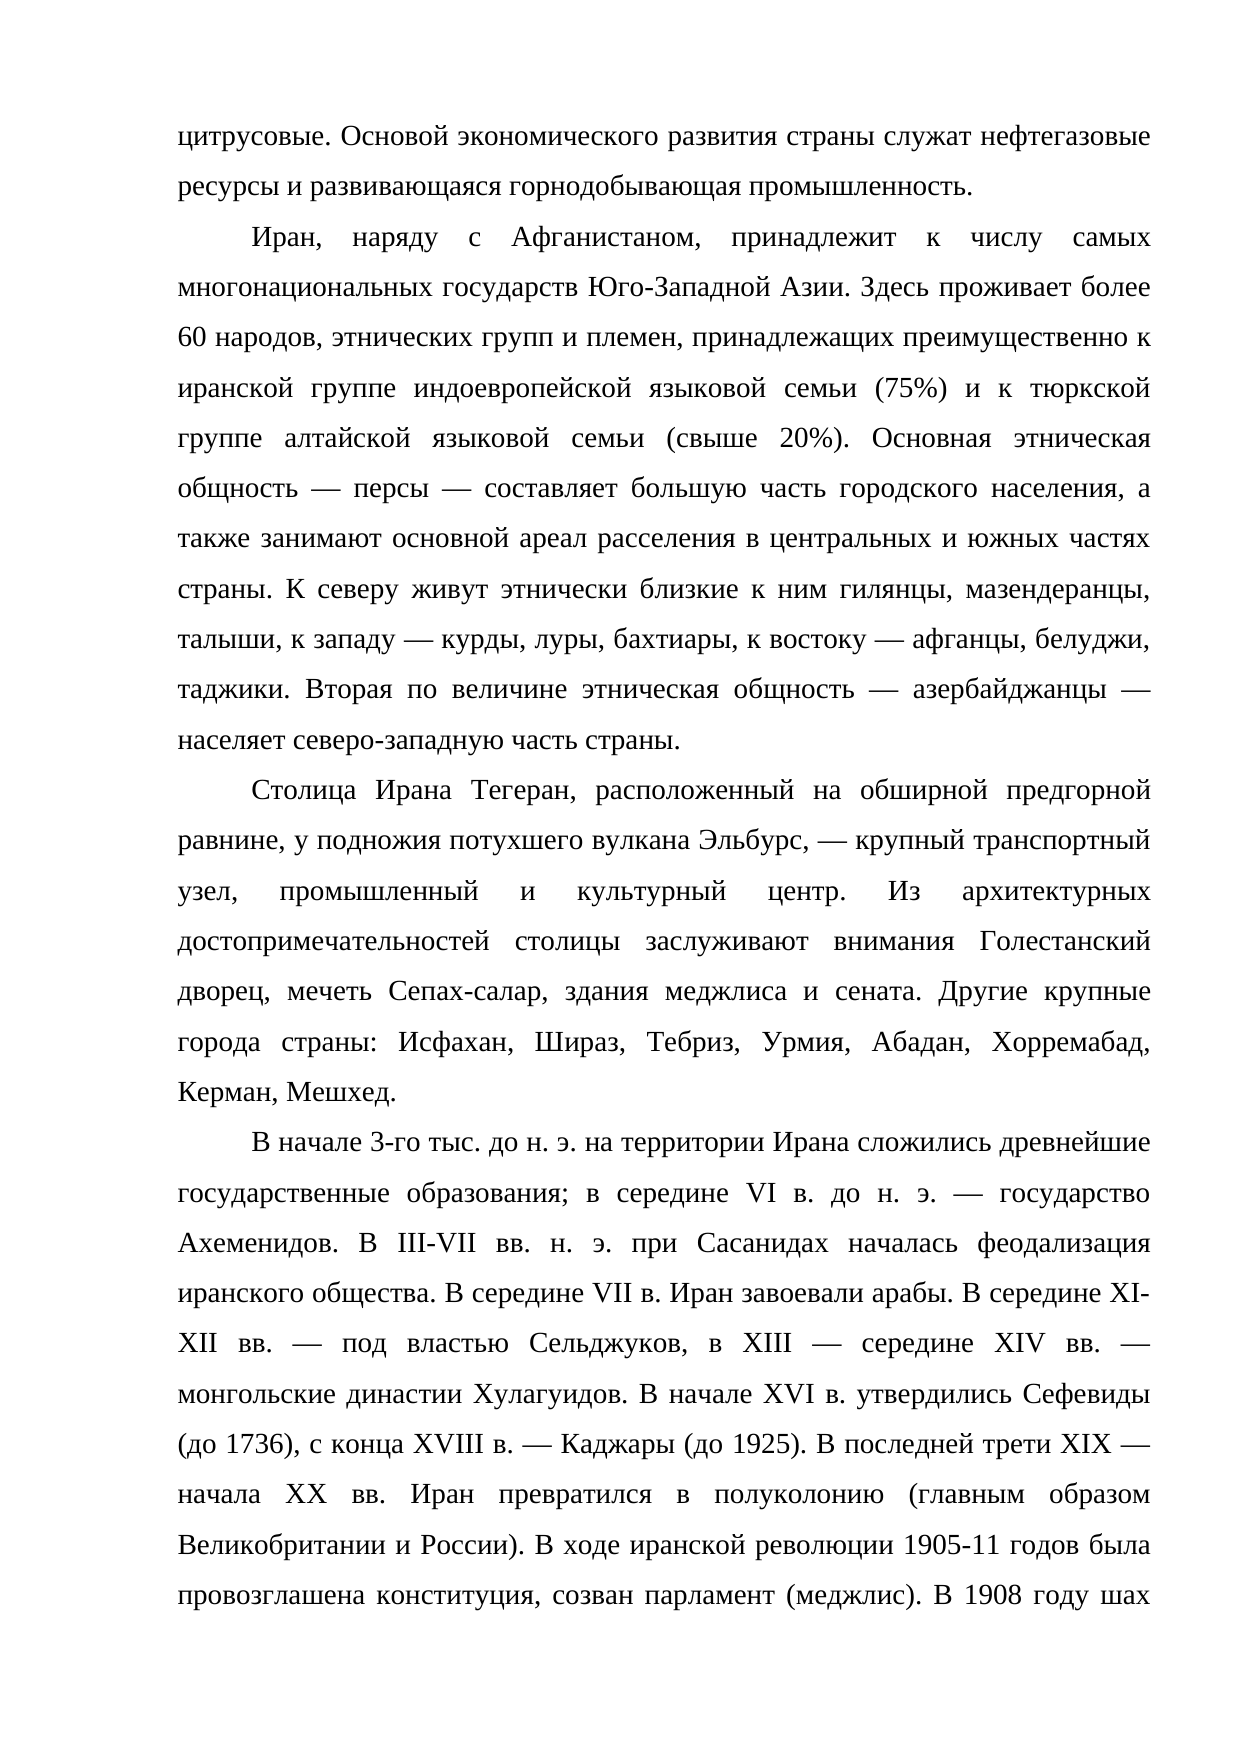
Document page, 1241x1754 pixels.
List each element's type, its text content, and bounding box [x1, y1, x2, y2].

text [177, 1124, 1152, 1611]
text Столица Ирана Тегеран, расположенный на обширной предгорной равнине, у подножия потухшего вулкана Эльбурс, — крупный транспортный узел, промышленный и культурный центр. Из архитектурных достопримечательностей столицы заслуживают внимания Голестанский дворец, мечеть Сепах-салар, здания меджлиса и сената. Другие крупные города страны: Исфахан, Шираз, Тебриз, Урмия, Абадан, Хорремабад, Керман, Мешхед. [177, 772, 1152, 1108]
text Иран, наряду с Афганистаном, принадлежит к числу самых многонациональных государств Юго-Западной Азии. Здесь проживает более 60 народов, этнических групп и племен, принадлежащих преимущественно к иранской группе индоевропейской языковой семьи (75%) и к тюркской группе алтайской языковой семьи (свыше 20%). Основная этническая общность — персы — составляет большую часть городского населения, а также занимают основной ареал расселения в центральных и южных частях страны. К северу живут этнически близкие к ним гилянцы, мазендеранцы, талыши, к западу — курды, луры, бахтиары, к востоку — афганцы, белуджи, таджики. Вторая по величине этническая общность — азербайджанцы — населяет северо-западную часть страны. [177, 219, 1152, 755]
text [177, 118, 1152, 202]
